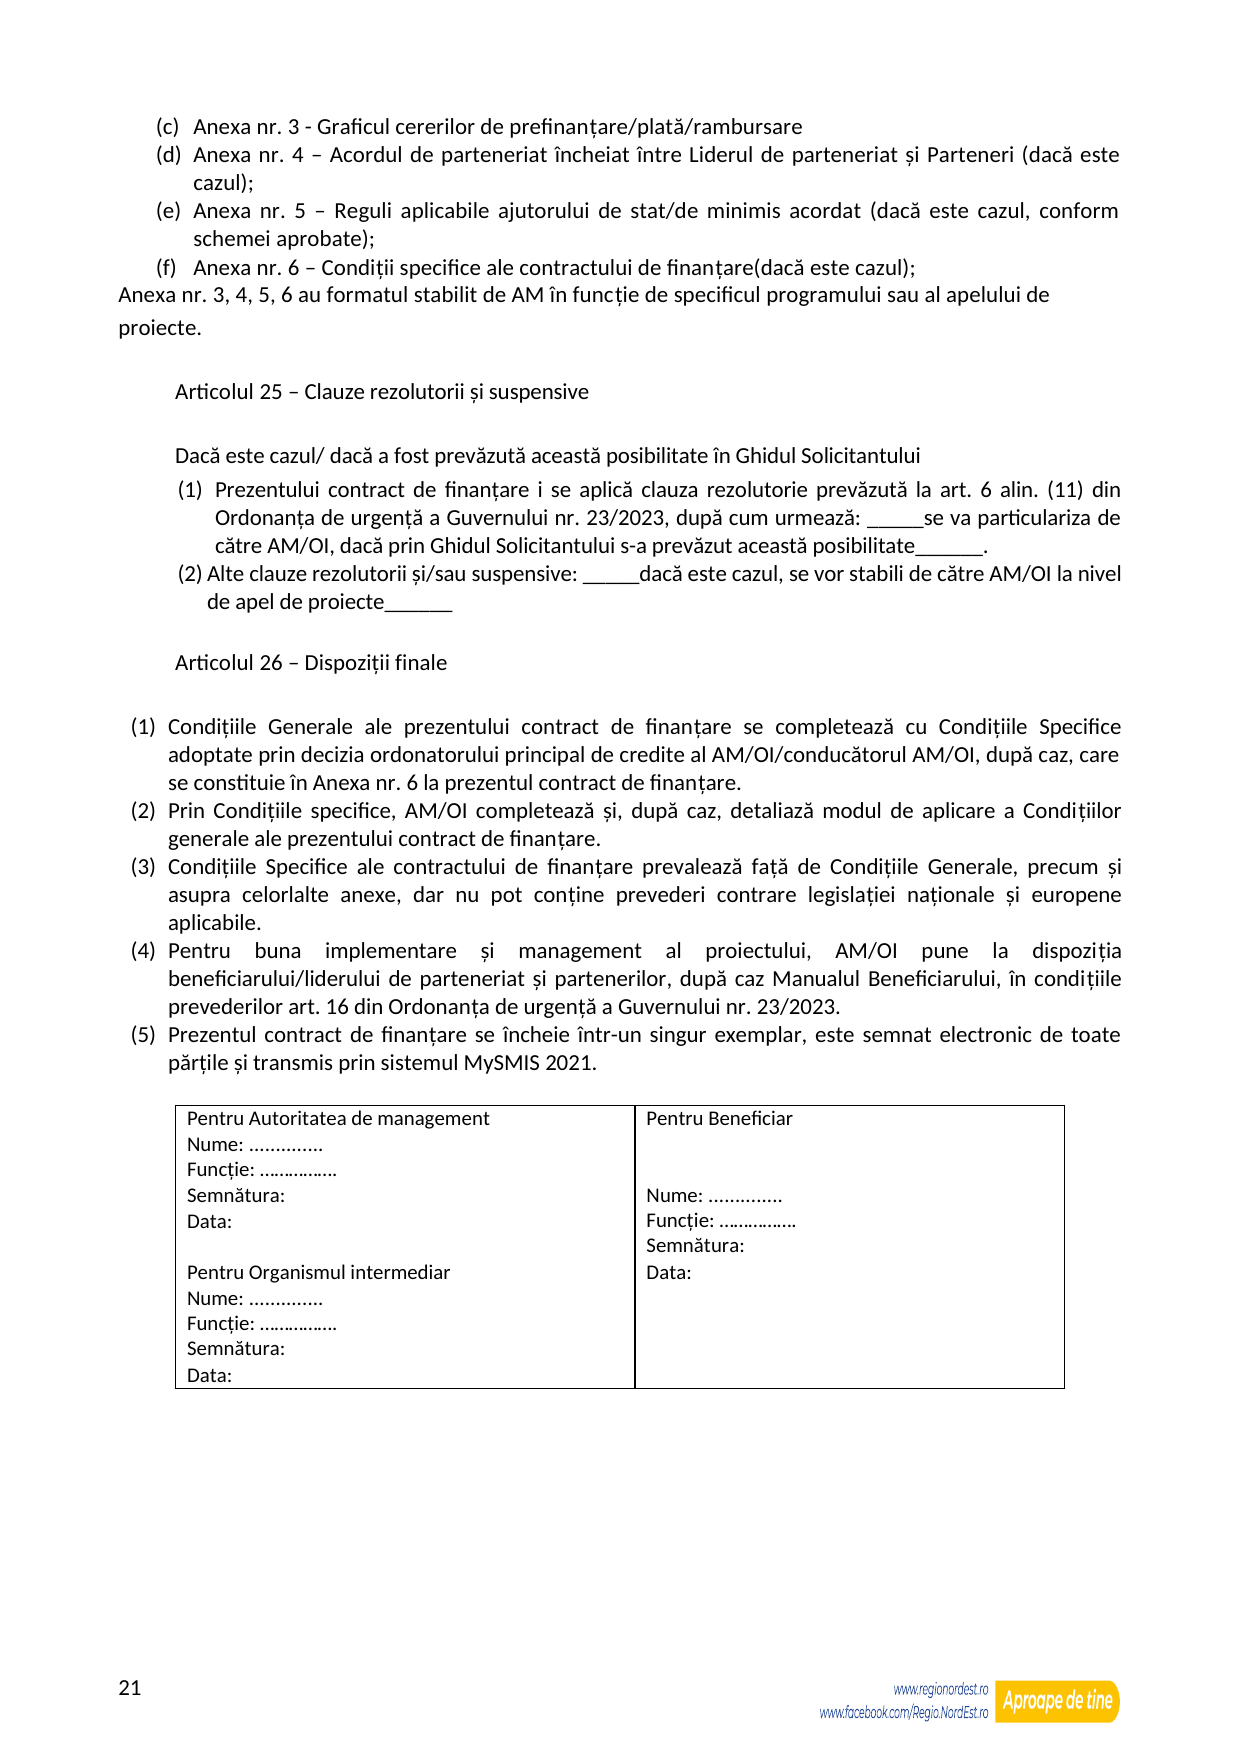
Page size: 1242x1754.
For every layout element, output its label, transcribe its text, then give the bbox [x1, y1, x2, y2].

text Anexa nr. 3, 4, 5, 6 au formatul stabilit de AM în funcție de specificul programului sau al apelului de proiecte. [118, 281, 1122, 341]
list Anexa nr. 5 – Reguli aplicabile ajutorului de stat/de minimis acordat (dacă este cazul, conform schemei aprobate); [156, 197, 1122, 253]
list Pentru buna implementare și management al proiectului, AM/OI pune la dispoziția beneficiarului/liderului de parteneriat și partenerilor, după caz Manualul Beneficiarului, în condițiile prevederilor art. 16 din Ordonanța de urgență a Guvernului nr. 23/2023. [130, 936, 1122, 1020]
list Condițiile Specifice ale contractului de finanțare prevalează față de Condițiile Generale, precum și asupra celorlalte anexe, dar nu pot conține prevederi contrare legislației naționale și europene aplicabile. [130, 852, 1122, 936]
list Prezentul contract de finanțare se încheie într-un singur exemplar, este semnat electronic de toate părțile și transmis prin sistemul MySMIS 2021. [130, 1020, 1122, 1076]
table_header Pentru Beneficiar Nume: .............. Funcție: ……………. Semnătura: Data: [636, 1106, 1064, 1388]
text Articolul 25 – Clauze rezolutorii și suspensive [130, 377, 1122, 405]
list Anexa nr. 6 – Condiții specifice ale contractului de finanțare(dacă este cazul); [156, 253, 1122, 281]
list Alte clauze rezolutorii și/sau suspensive: _____dacă este cazul, se vor stabili de către AM/OI la nivel de apel de proiecte______ [177, 559, 1122, 616]
text Dacă este cazul/ dacă a fost prevăzută această posibilitate în Ghidul Solicitantului [175, 442, 1122, 469]
list Prezentului contract de finanțare i se aplică clauza rezolutorie prevăzută la art. 6 alin. (11) din Ordonanța de urgență a Guvernului nr. 23/2023, după cum urmează: _____se va particulariza de către AM/OI, dacă prin Ghidul Solicitantului s-a prevăzut această posibilitate______. [177, 475, 1122, 559]
list Condițiile Generale ale prezentului contract de finanțare se completează cu Condițiile Specifice adoptate prin decizia ordonatorului principal de credite al AM/OI/conducătorul AM/OI, după caz, care se constituie în Anexa nr. 6 la prezentul contract de finanțare. [130, 712, 1122, 796]
table_header Pentru Autoritatea de management Nume: .............. Funcție: ……………. Semnătura: Data: Pentru Organismul intermediar Nume: .............. Funcție: ……………. Semnătura: Data: [176, 1106, 634, 1388]
list Anexa nr. 4 – Acordul de parteneriat încheiat între Liderul de parteneriat și Parteneri (dacă este cazul); [156, 141, 1122, 197]
text Articolul 26 – Dispoziții finale [130, 648, 1122, 676]
list Anexa nr. 3 - Graficul cererilor de prefinanțare/plată/rambursare [156, 112, 1122, 141]
list Prin Condițiile specifice, AM/OI completează și, după caz, detaliază modul de aplicare a Condițiilor generale ale prezentului contract de finanțare. [130, 796, 1122, 852]
